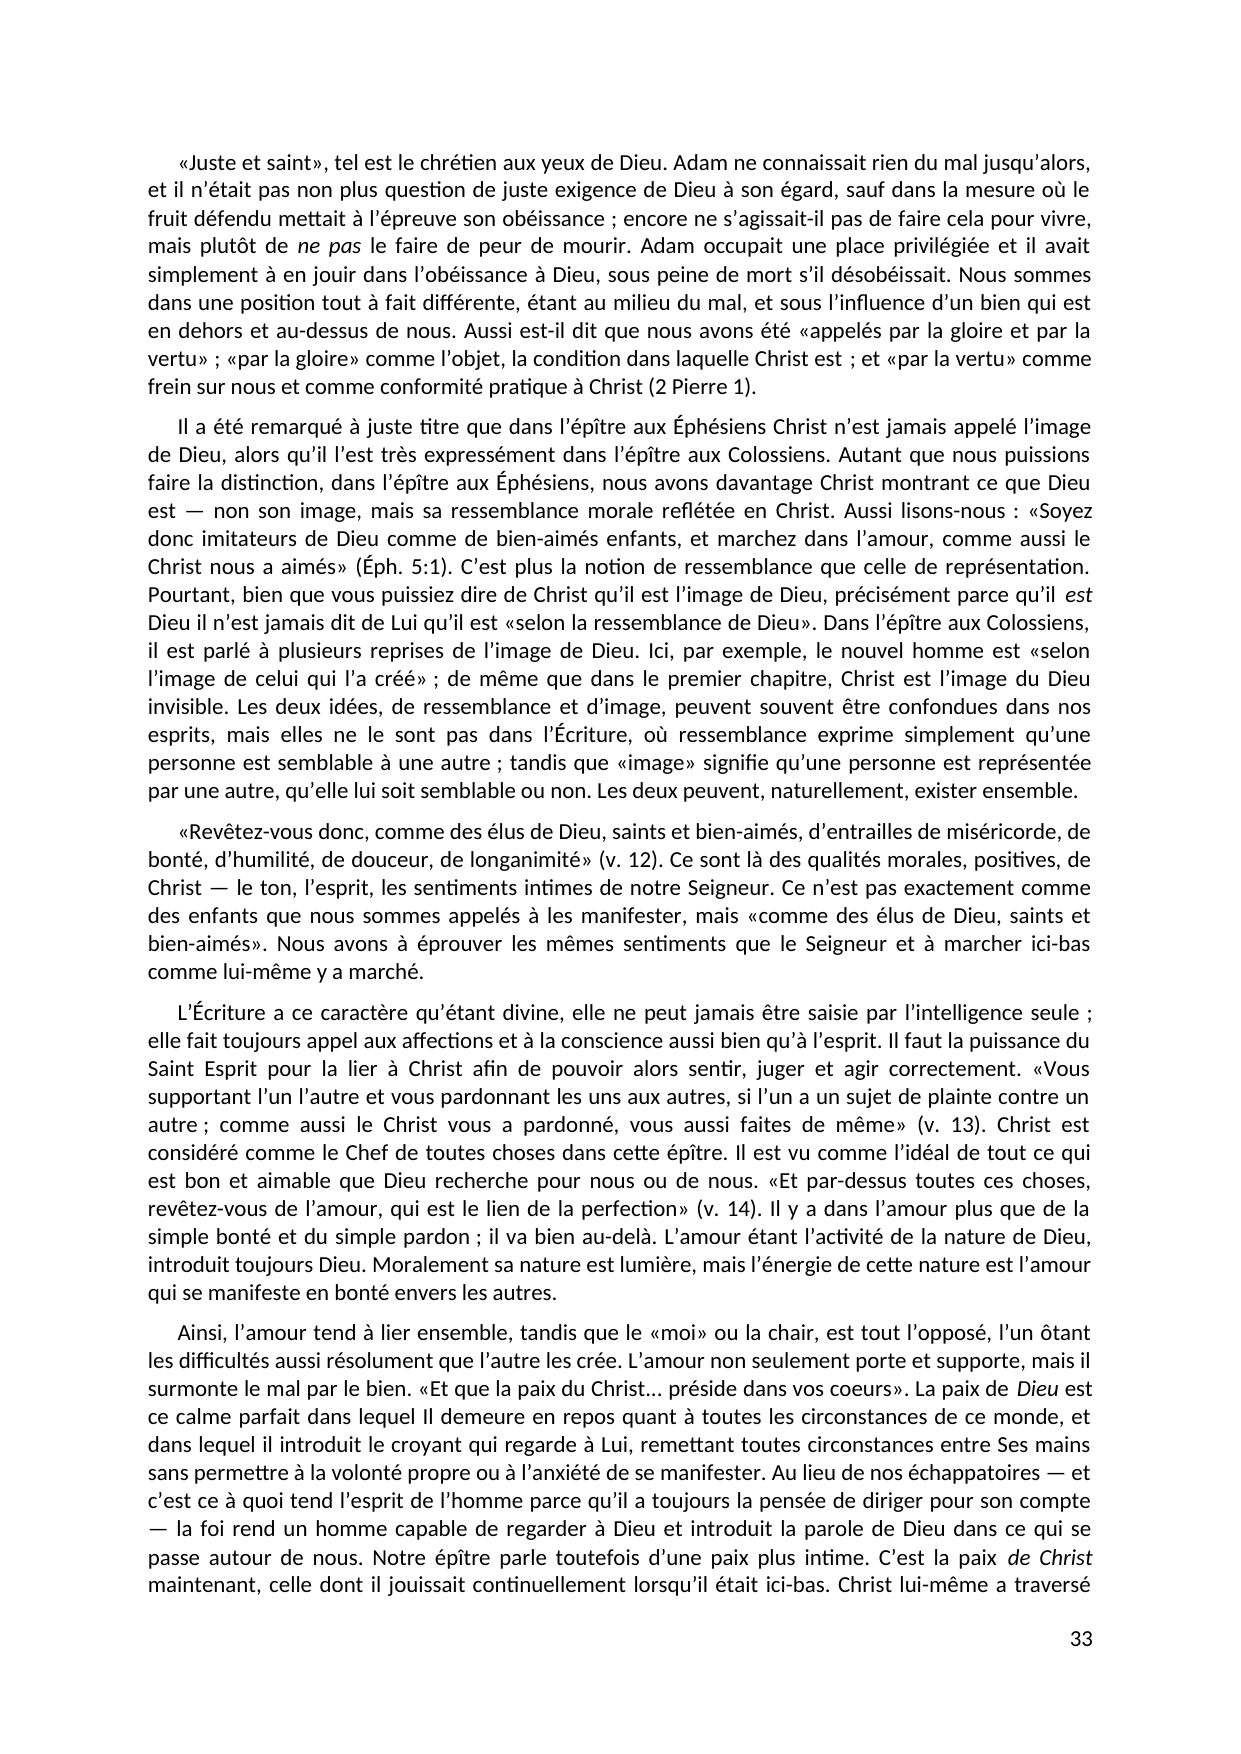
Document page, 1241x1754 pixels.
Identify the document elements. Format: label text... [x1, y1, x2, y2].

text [148, 1318, 1093, 1599]
text «Juste et saint», tel est le chrétien aux yeux de Dieu. Adam ne connaissait rien du mal jusqu’alors, et il n’était pas non plus question de juste exigence de Dieu à son égard, sauf dans la mesure où le fruit défendu mettait à l’épreuve son obéissance ; encore ne s’agissait-il pas de faire cela pour vivre, mais plutôt de ne pas le faire de peur de mourir. Adam occupait une place privilégiée et il avait simplement à en jouir dans l’obéissance à Dieu, sous peine de mort s’il désobéissait. Nous sommes dans une position tout à fait différente, étant au milieu du mal, et sous l’influence d’un bien qui est en dehors et au-dessus de nous. Aussi est-il dit que nous avons été «appelés par la gloire et par la vertu» ; «par la gloire» comme l’objet, la condition dans laquelle Christ est ; et «par la vertu» comme frein sur nous et comme conformité pratique à Christ (2 Pierre 1). [148, 148, 1093, 400]
text Il a été remarqué à juste titre que dans l’épître aux Éphésiens Christ n’est jamais appelé l’image de Dieu, alors qu’il l’est très expressément dans l’épître aux Colossiens. Autant que nous puissions faire la distinction, dans l’épître aux Éphésiens, nous avons davantage Christ montrant ce que Dieu est — non son image, mais sa ressemblance morale reflétée en Christ. Aussi lisons-nous : «Soyez donc imitateurs de Dieu comme de bien-aimés enfants, et marchez dans l’amour, comme aussi le Christ nous a aimés» (Éph. 5:1). C’est plus la notion de ressemblance que celle de représentation. Pourtant, bien que vous puissiez dire de Christ qu’il est l’image de Dieu, précisément parce qu’il est Dieu il n’est jamais dit de Lui qu’il est «selon la ressemblance de Dieu». Dans l’épître aux Colossiens, il est parlé à plusieurs reprises de l’image de Dieu. Ici, par exemple, le nouvel homme est «selon l’image de celui qui l’a créé» ; de même que dans le premier chapitre, Christ est l’image du Dieu invisible. Les deux idées, de ressemblance et d’image, peuvent souvent être confondues dans nos esprits, mais elles ne le sont pas dans l’Écriture, où ressemblance exprime simplement qu’une personne est semblable à une autre ; tandis que «image» signifie qu’une personne est représentée par une autre, qu’elle lui soit semblable ou non. Les deux peuvent, naturellement, exister ensemble. [148, 412, 1093, 804]
text L’Écriture a ce caractère qu’étant divine, elle ne peut jamais être saisie par l’intelligence seule ; elle fait toujours appel aux affections et à la conscience aussi bien qu’à l’esprit. Il faut la puissance du Saint Esprit pour la lier à Christ afin de pouvoir alors sentir, juger et agir correctement. «Vous supportant l’un l’autre et vous pardonnant les uns aux autres, si l’un a un sujet de plainte contre un autre ; comme aussi le Christ vous a pardonné, vous aussi faites de même» (v. 13). Christ est considéré comme le Chef de toutes choses dans cette épître. Il est vu comme l’idéal de tout ce qui est bon et aimable que Dieu recherche pour nous ou de nous. «Et par-dessus toutes ces choses, revêtez-vous de l’amour, qui est le lien de la perfection» (v. 14). Il y a dans l’amour plus que de la simple bonté et du simple pardon ; il va bien au-delà. L’amour étant l’activité de la nature de Dieu, introduit toujours Dieu. Moralement sa nature est lumière, mais l’énergie de cette nature est l’amour qui se manifeste en bonté envers les autres. [148, 998, 1093, 1306]
text «Revêtez-vous donc, comme des élus de Dieu, saints et bien-aimés, d’entrailles de miséricorde, de bonté, d’humilité, de douceur, de longanimité» (v. 12). Ce sont là des qualités morales, positives, de Christ — le ton, l’esprit, les sentiments intimes de notre Seigneur. Ce n’est pas exactement comme des enfants que nous sommes appelés à les manifester, mais «comme des élus de Dieu, saints et bien-aimés». Nous avons à éprouver les mêmes sentiments que le Seigneur et à marcher ici-bas comme lui-même y a marché. [148, 817, 1093, 985]
